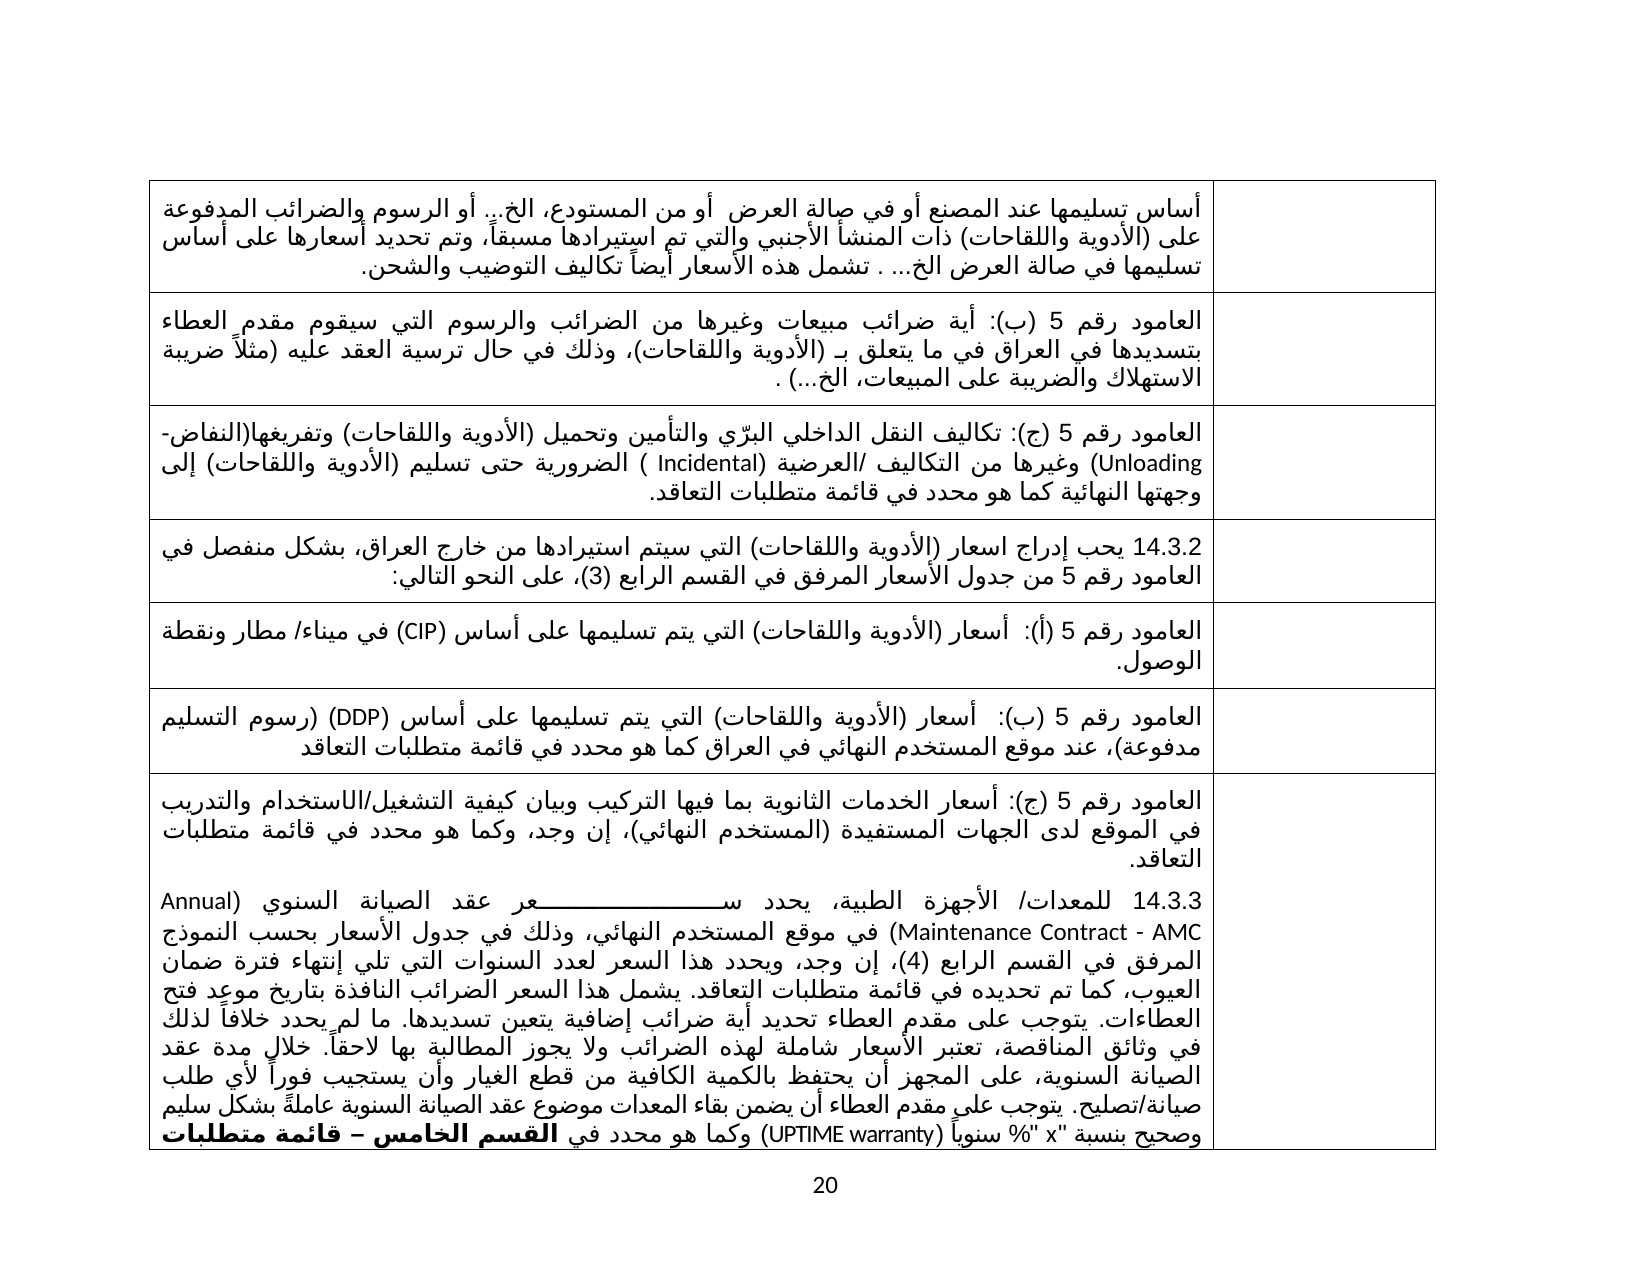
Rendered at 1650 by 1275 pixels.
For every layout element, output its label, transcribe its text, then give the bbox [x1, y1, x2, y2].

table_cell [150, 181, 1213, 292]
table_cell [1214, 774, 1435, 1149]
table_cell [1214, 293, 1435, 404]
table_cell 14.3.2 يحب إدراج اسعار (الأدوية واللقاحات) التي سيتم استيرادها من خارج العراق، بشكل منفصل في العامود رقم 5 من جدول الأسعار المرفق في القسم الرابع (3)، على النحو التالي: [150, 520, 1213, 602]
table_cell [1214, 603, 1435, 687]
table_cell العامود رقم 5 (ب): أسعار (الأدوية واللقاحات) التي يتم تسليمها على أساس (DDP) (رسوم التسليم مدفوعة)، عند موقع المستخدم النهائي في العراق كما هو محدد في قائمة متطلبات التعاقد [150, 689, 1213, 773]
table_cell [1214, 406, 1435, 519]
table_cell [150, 774, 1213, 1149]
table_cell [1214, 181, 1435, 292]
table_cell العامود رقم 5 (أ): أسعار (الأدوية واللقاحات) التي يتم تسليمها على أساس (CIP) في ميناء/ مطار ونقطة الوصول. [150, 603, 1213, 687]
table_cell [1214, 520, 1435, 602]
table_cell العامود رقم 5 (ج): تكاليف النقل الداخلي البرّي والتأمين وتحميل (الأدوية واللقاحات) وتفريغها(النفاض-Unloading) وغيرها من التكاليف /العرضية (Incidental ) الضرورية حتى تسليم (الأدوية واللقاحات) إلى وجهتها النهائية كما هو محدد في قائمة متطلبات التعاقد. [150, 406, 1213, 519]
table_cell [1214, 689, 1435, 773]
table_cell العامود رقم 5 (ب): أية ضرائب مبيعات وغيرها من الضرائب والرسوم التي سيقوم مقدم العطاء بتسديدها في العراق في ما يتعلق بـ (الأدوية واللقاحات)، وذلك في حال ترسية العقد عليه (مثلاً ضريبة الاستهلاك والضريبة على المبيعات، الخ...) . [150, 293, 1213, 404]
